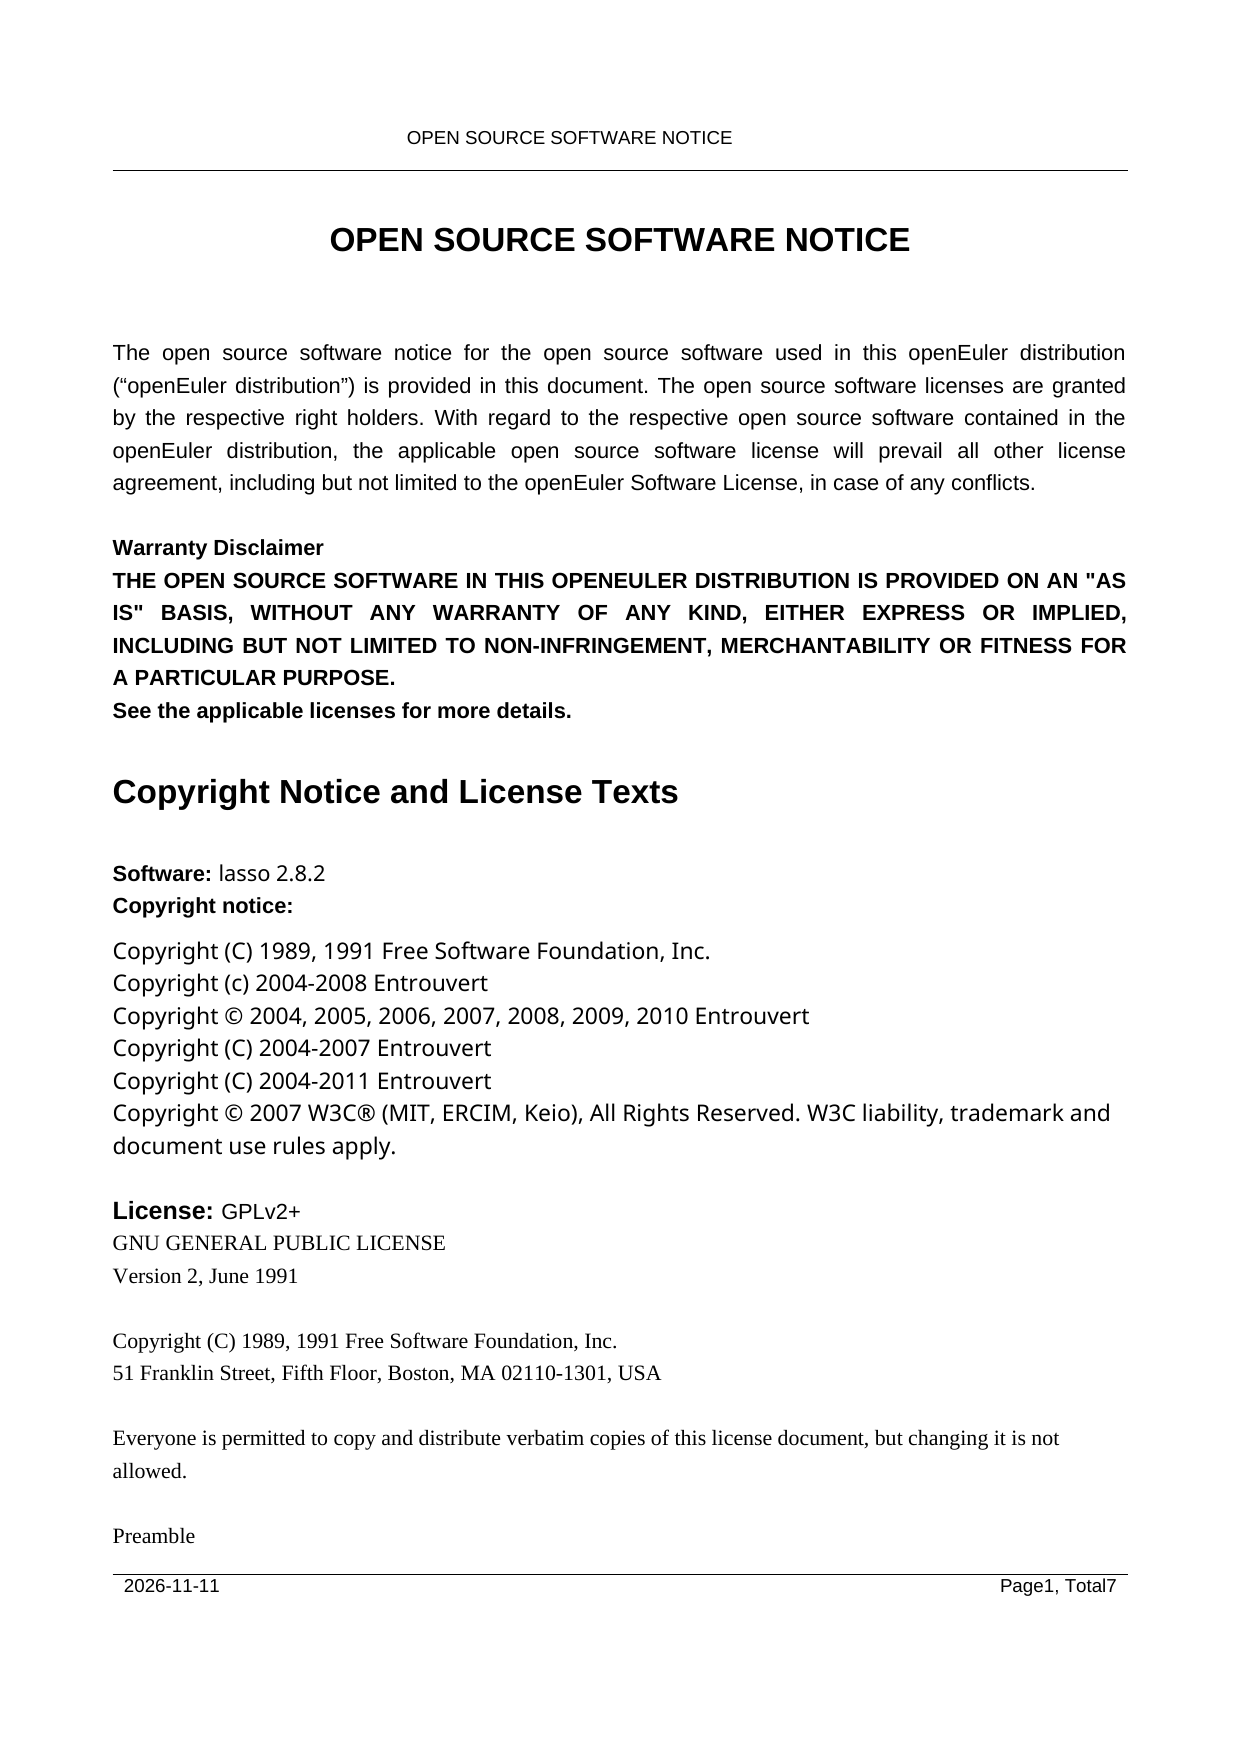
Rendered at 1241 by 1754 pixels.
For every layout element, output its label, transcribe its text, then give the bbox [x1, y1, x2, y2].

text Warranty Disclaimer [112, 531, 1128, 564]
text License: GPLv2+ [112, 1194, 1128, 1226]
text OPEN SOURCE SOFTWARE NOTICE [112, 206, 1128, 271]
text Copyright (C) 1989, 1991 Free Software Foundation, Inc. Copyright (c) 2004-2008 Entrouvert Copyright © 2004, 2005, 2006, 2007, 2008, 2009, 2010 Entrouvert Copyright (C) 2004-2007 Entrouvert Copyright (C) 2004-2011 Entrouvert Copyright © 2007 W3C® (MIT, ERCIM, Keio), All Rights Reserved. W3C liability, trademark and document use rules apply. [112, 934, 1128, 1194]
title Software: lasso 2.8.2 [112, 856, 1128, 889]
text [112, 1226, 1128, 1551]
text The open source software notice for the open source software used in this openEuler distribution (“openEuler distribution”) is provided in this document. The open source software licenses are granted by the respective right holders. With regard to the respective open source software contained in the openEuler distribution, the applicable open source software license will prevail all other license agreement, including but not limited to the openEuler Software License, in case of any conflicts. [112, 336, 1128, 499]
text THE OPEN SOURCE SOFTWARE IN THIS OPENEULER DISTRIBUTION IS PROVIDED ON AN "AS IS" BASIS, WITHOUT ANY WARRANTY OF ANY KIND, EITHER EXPRESS OR IMPLIED, INCLUDING BUT NOT LIMITED TO NON-INFRINGEMENT, MERCHANTABILITY OR FITNESS FOR A PARTICULAR PURPOSE. See the applicable licenses for more details. [112, 564, 1128, 726]
text Copyright notice: [112, 889, 1128, 921]
text Copyright Notice and License Texts [112, 759, 1128, 824]
